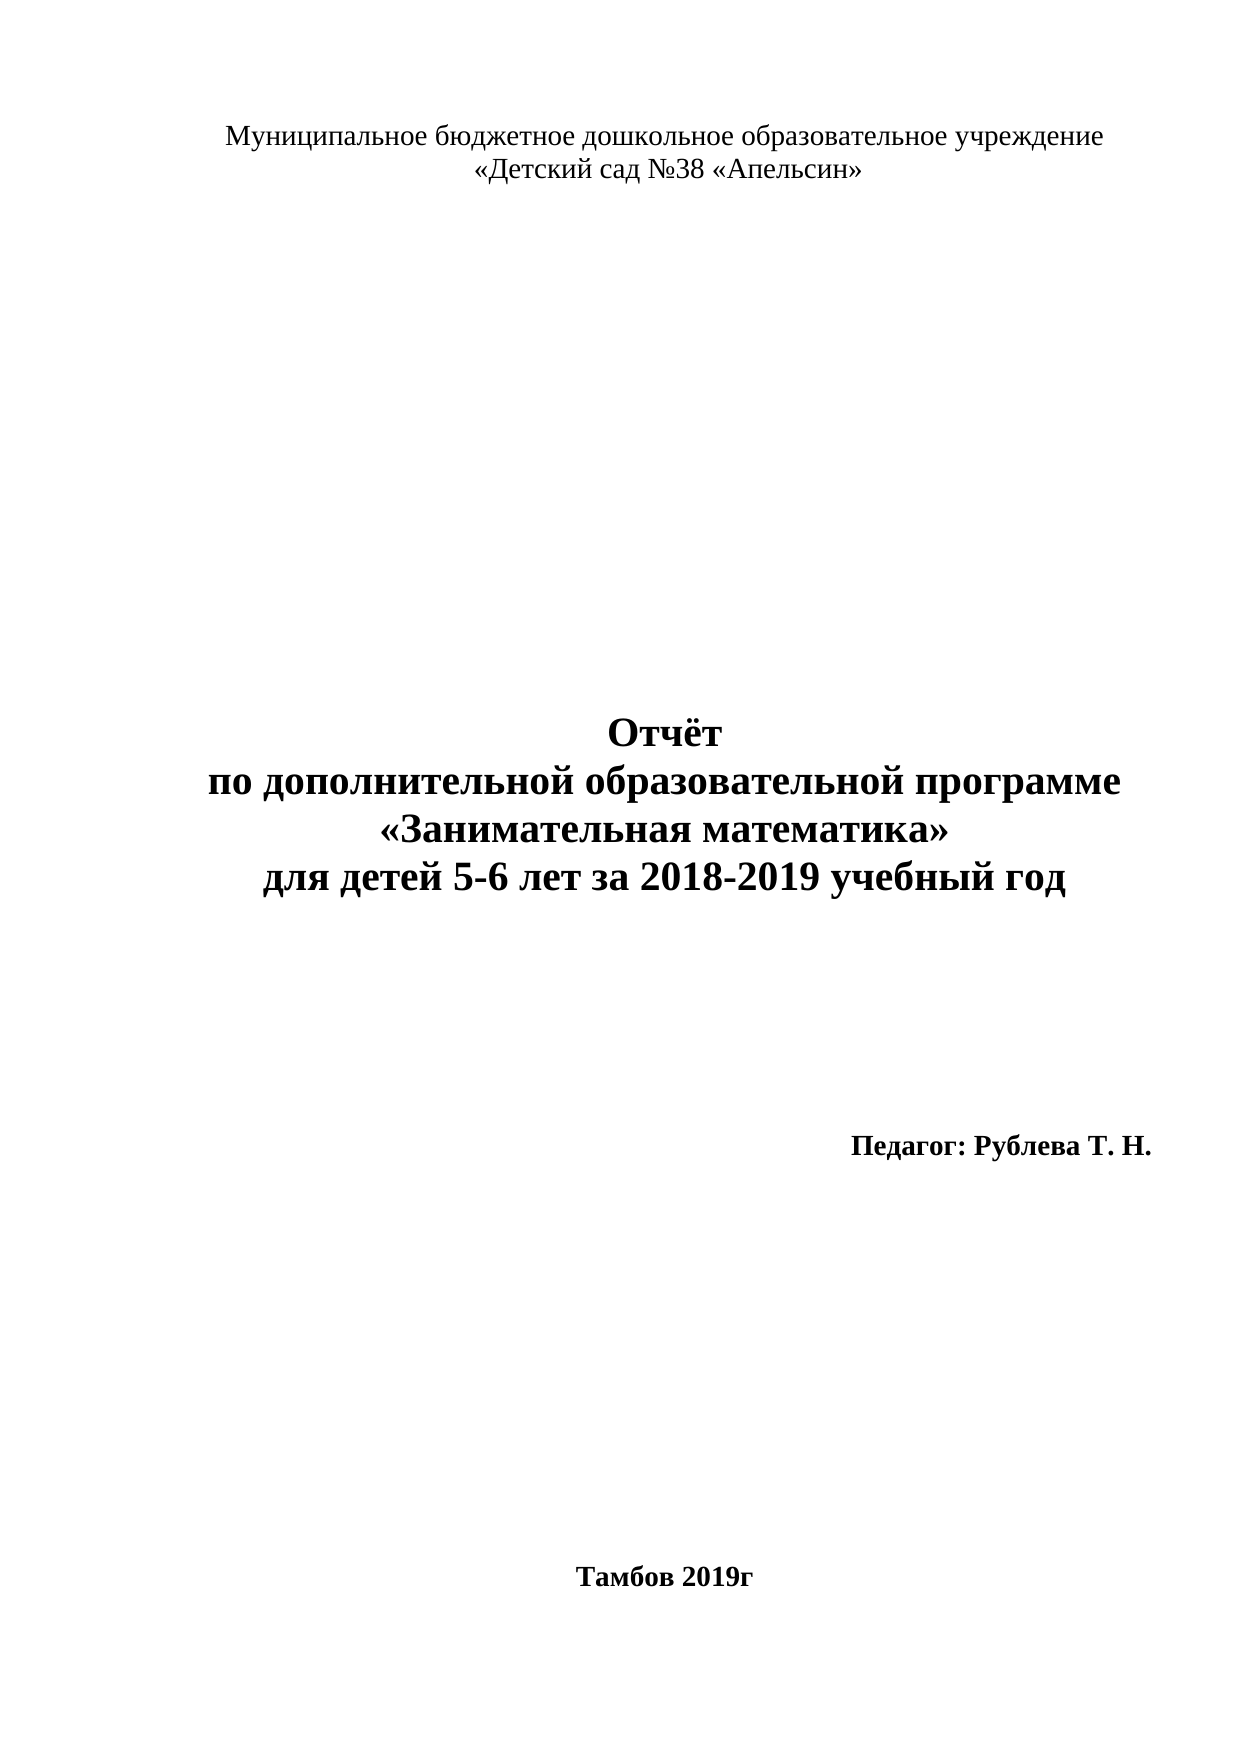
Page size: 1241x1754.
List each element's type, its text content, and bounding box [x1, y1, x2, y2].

text Педагог: Рублева Т. Н. [177, 1128, 1152, 1162]
text Муниципальное бюджетное дошкольное образовательное учреждение [177, 118, 1152, 152]
text Тамбов 2019г [177, 1559, 1152, 1592]
text Отчёт [177, 707, 1152, 755]
text «Занимательная математика» [177, 803, 1152, 851]
text по дополнительной образовательной программе [177, 755, 1152, 803]
text «Детский сад №38 «Апельсин» [177, 152, 1152, 185]
text для детей 5-6 лет за 2018-2019 учебный год [177, 851, 1152, 899]
